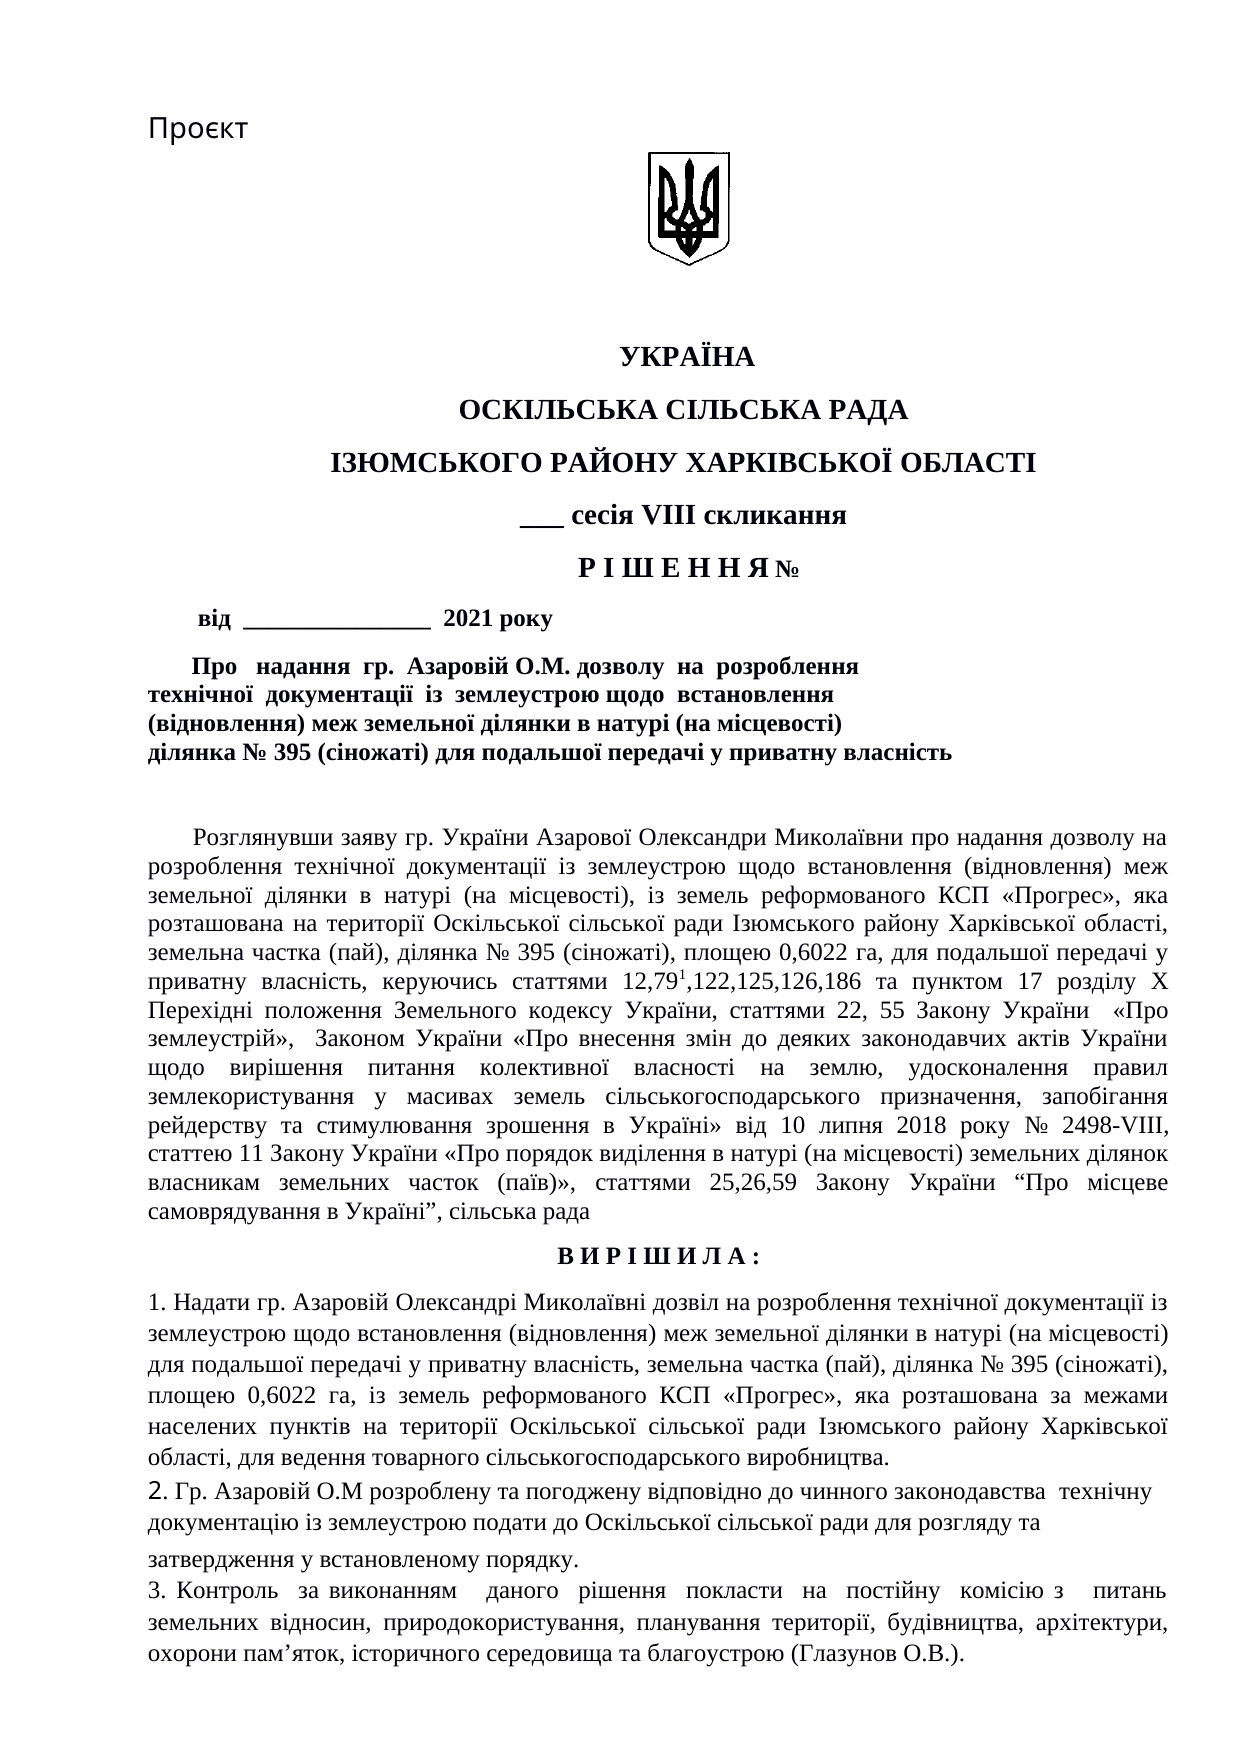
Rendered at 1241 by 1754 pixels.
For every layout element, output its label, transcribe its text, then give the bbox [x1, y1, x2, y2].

text ділянка № 395 (сіножаті) для подальшої передачі у приватну власність [148, 737, 1169, 766]
text УКРАЇНА [198, 339, 1169, 373]
text 3. Контроль за виконанням даного рішення покласти на постійну комісію з питань земельних відносин, природокористування, планування території, будівництва, архітектури, охорони пам’яток, історичного середовища та благоустрою (Глазунов О.В.). [148, 1576, 1169, 1666]
text ІЗЮМСЬКОГО РАЙОНУ ХАРКІВСЬКОЇ ОБЛАСТІ [198, 445, 1169, 478]
text Р І Ш Е Н Н Я № [148, 550, 1169, 584]
text від _______________ 2021 року [198, 603, 1169, 632]
text Про надання гр. Азаровій О.М. дозволу на розроблення технічної документації із землеустрою щодо встановлення (відновлення) меж земельної ділянки в натурі (на місцевості) [148, 651, 1169, 737]
text 1. Надати гр. Азаровій Олександрі Миколаївні дозвіл на розроблення технічної документації із землеустрою щодо встановлення (відновлення) меж земельної ділянки в натурі (на місцевості) для подальшої передачі у приватну власність, земельна частка (пай), ділянка № 395 (сіножаті), площею 0,6022 га, із земель реформованого КСП «Прогрес», яка розташована за межами населених пунктів на території Оскільської сільської ради Ізюмського району Харківської області, для ведення товарного сільськогосподарського виробництва. [148, 1287, 1169, 1471]
picture [610, 150, 775, 302]
text Проєкт [148, 65, 1169, 147]
text В И Р І Ш И Л А : [148, 1241, 1169, 1270]
text 2. Гр. Азаровій О.М розроблену та погоджену відповідно до чинного законодавства технічну документацію із землеустрою подати до Оскільської сільської ради для розгляду та затвердження у встановленому порядку. [148, 1473, 1169, 1576]
text Розглянувши заяву гр. України Азарової Олександри Миколаївни про надання дозволу на розроблення технічної документації із землеустрою щодо встановлення (відновлення) меж земельної ділянки в натурі (на місцевості), із земель реформованого КСП «Прогрес», яка розташована на території Оскільської сільської ради Ізюмського району Харківської області, земельна частка (пай), ділянка № 395 (сіножаті), площею 0,6022 га, для подальшої передачі у приватну власність, керуючись статтями 12,791,122,125,126,186 та пунктом 17 розділу Х Перехідні положення Земельного кодексу України, статтями 22, 55 Закону України «Про землеустрій», Законом України «Про внесення змін до деяких законодавчих актів України щодо вирішення питання колективної власності на землю, удосконалення правил землекористування у масивах земель сільськогосподарського призначення, запобігання рейдерству та стимулювання зрошення в Україні» від 10 липня 2018 року № 2498-VIII, статтею 11 Закону України «Про порядок виділення в натурі (на місцевості) земельних ділянок власникам земельних часток (паїв)», статтями 25,26,59 Закону України “Про місцеве самоврядування в Україні”, сільська рада [148, 822, 1169, 1225]
text ОСКІЛЬСЬКА СІЛЬСЬКА РАДА [198, 392, 1169, 425]
text ___ сесія VІІІ скликання [198, 497, 1169, 531]
